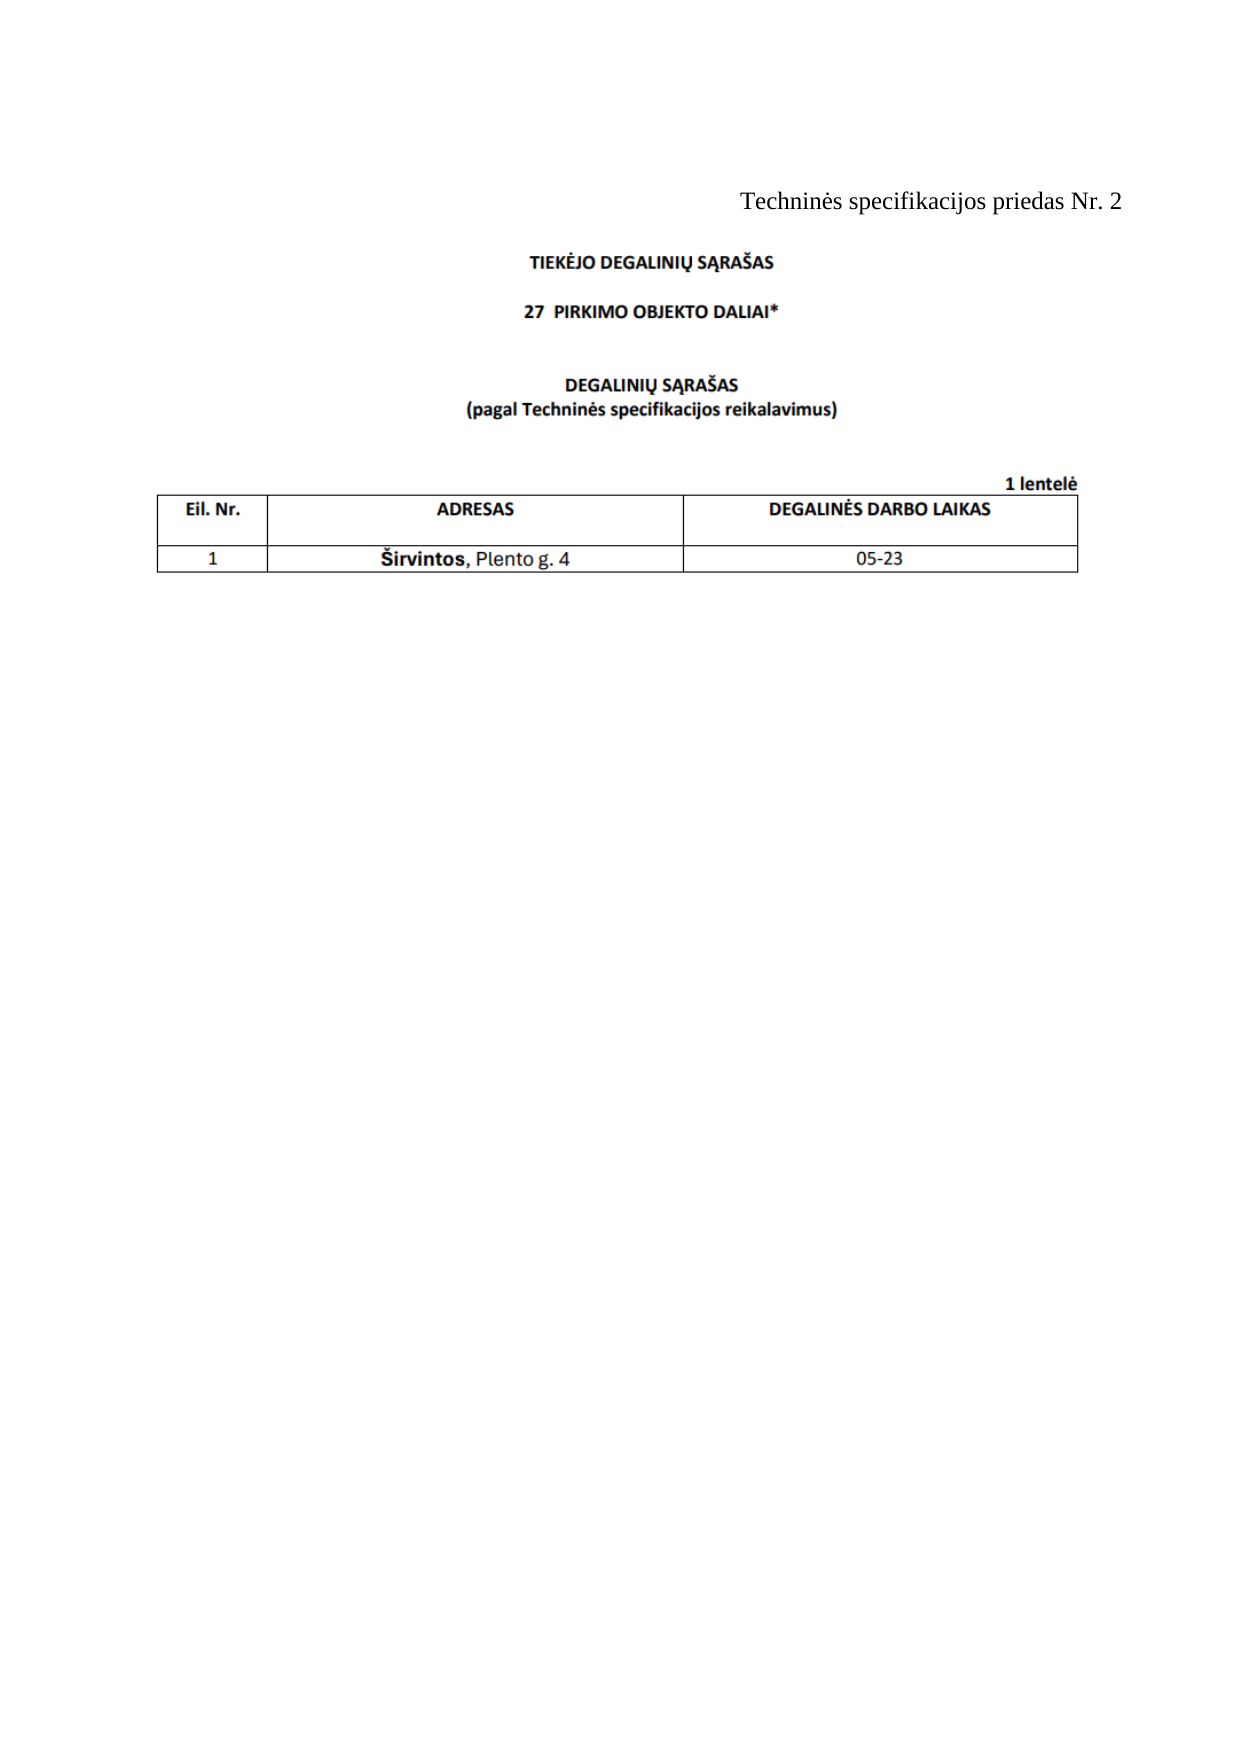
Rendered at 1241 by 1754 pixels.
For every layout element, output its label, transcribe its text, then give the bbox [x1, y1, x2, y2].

text Techninės specifikacijos priedas Nr. 2 [118, 186, 1122, 215]
picture [118, 240, 1123, 597]
